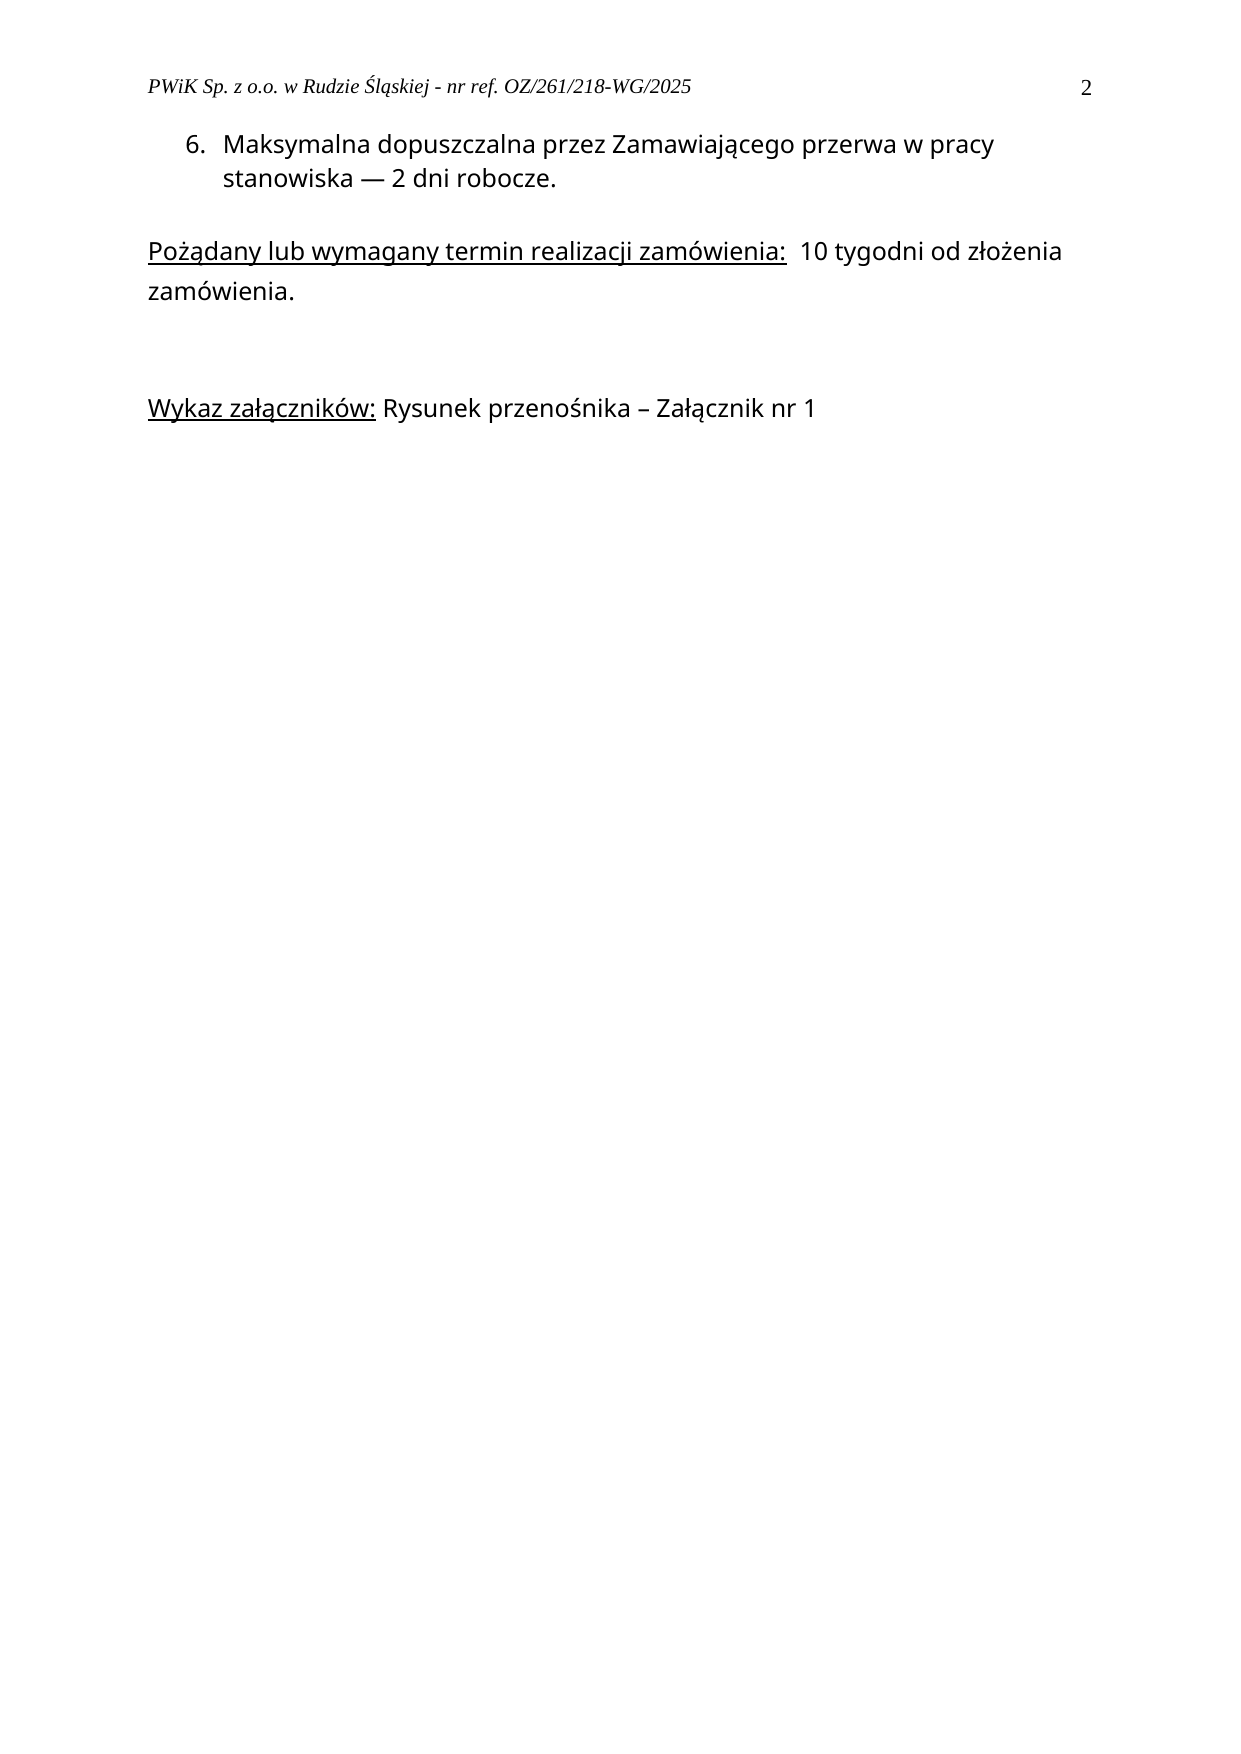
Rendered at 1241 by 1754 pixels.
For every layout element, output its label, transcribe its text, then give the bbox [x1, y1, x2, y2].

text Pożądany lub wymagany termin realizacji zamówienia: 10 tygodni od złożenia zamówienia. [148, 234, 1098, 307]
list Maksymalna dopuszczalna przez Zamawiającego przerwa w pracy stanowiska — 2 dni robocze. [185, 127, 1092, 195]
text Wykaz załączników: Rysunek przenośnika – Załącznik nr 1 [148, 391, 1098, 425]
